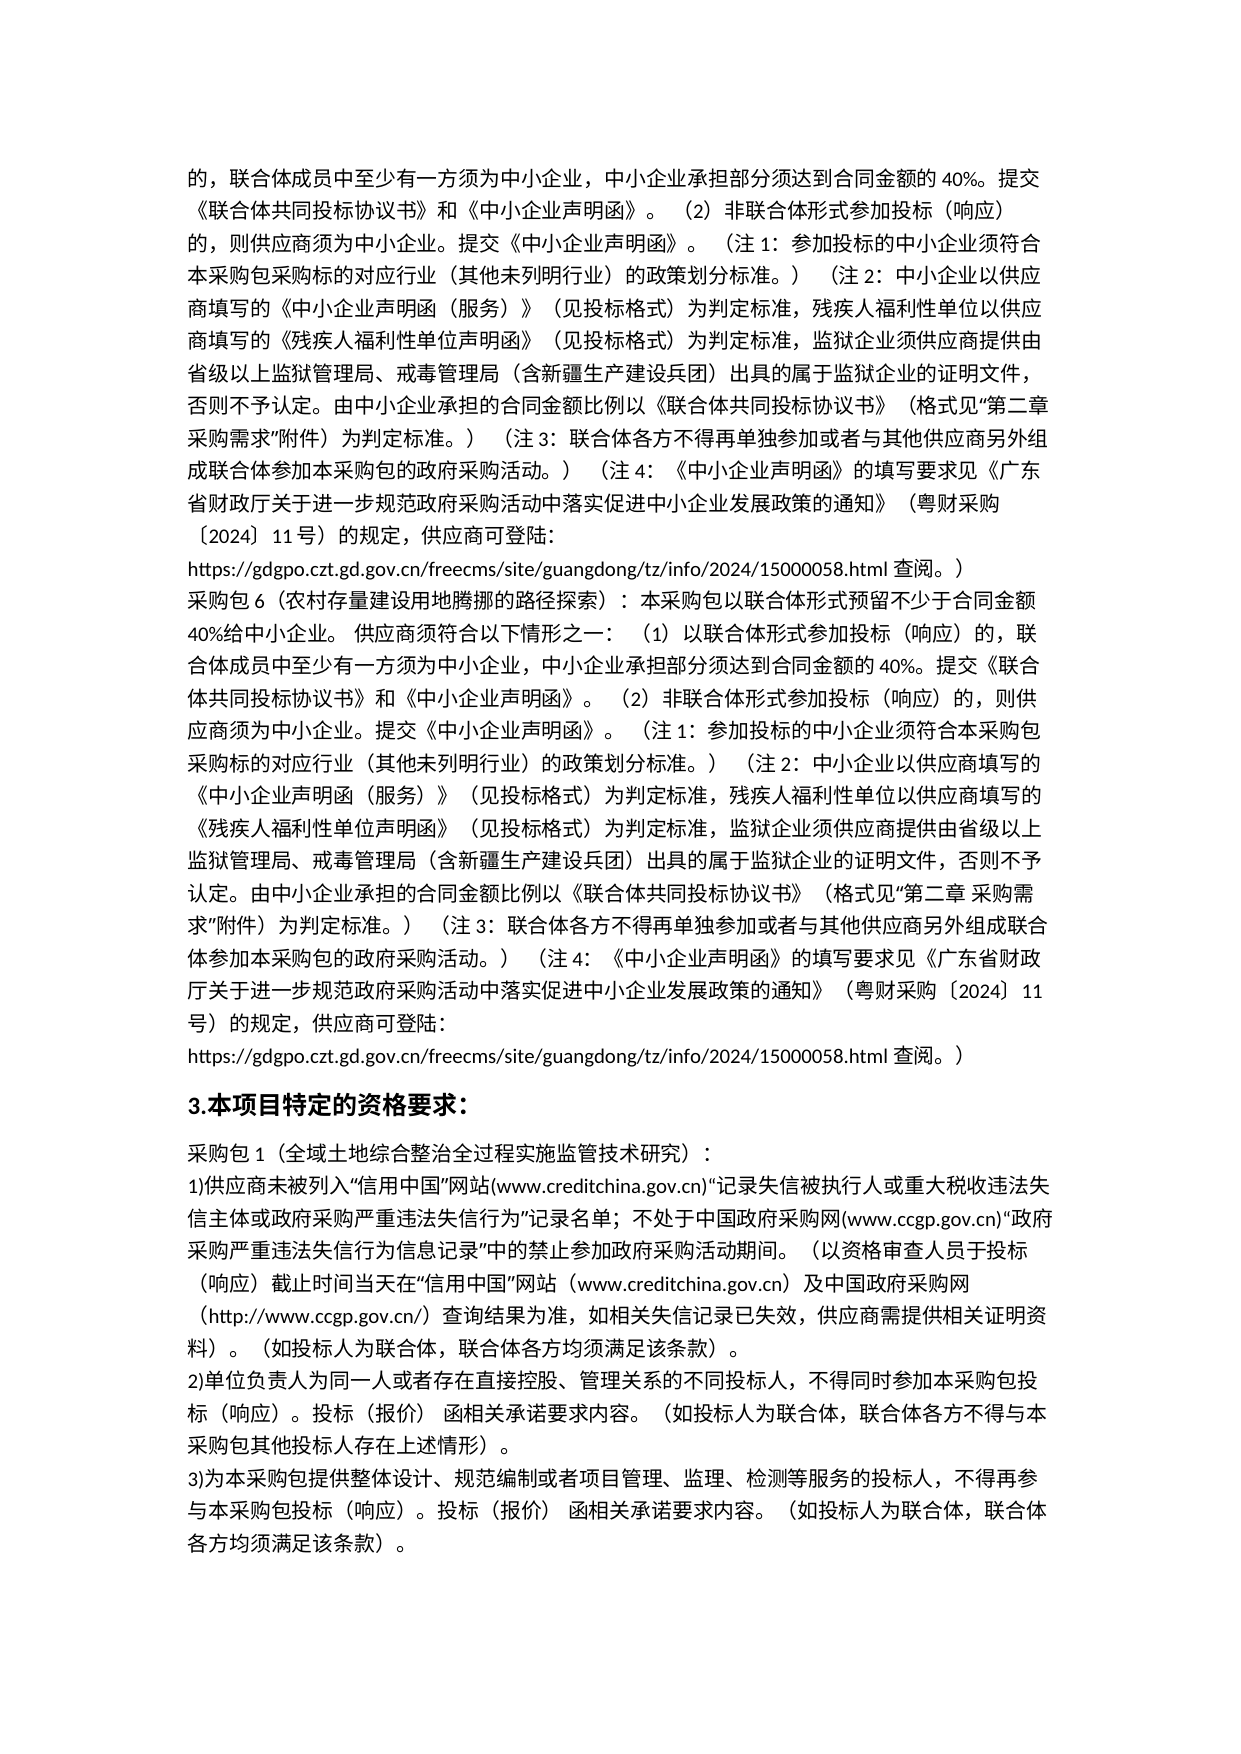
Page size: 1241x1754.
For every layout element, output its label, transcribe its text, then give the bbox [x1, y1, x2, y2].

text 采购包6（农村存量建设用地腾挪的路径探索）：本采购包以联合体形式预留不少于合同金额40%给中小企业。 供应商须符合以下情形之一： （1）以联合体形式参加投标（响应）的，联合体成员中至少有一方须为中小企业，中小企业承担部分须达到合同金额的40%。提交《联合体共同投标协议书》和《中小企业声明函》。 （2）非联合体形式参加投标（响应）的，则供应商须为中小企业。提交《中小企业声明函》。 （注1：参加投标的中小企业须符合本采购包采购标的对应行业（其他未列明行业）的政策划分标准。） （注2：中小企业以供应商填写的《中小企业声明函（服务）》（见投标格式）为判定标准，残疾人福利性单位以供应商填写的《残疾人福利性单位声明函》（见投标格式）为判定标准，监狱企业须供应商提供由省级以上监狱管理局、戒毒管理局（含新疆生产建设兵团）出具的属于监狱企业的证明文件，否则不予认定。由中小企业承担的合同金额比例以《联合体共同投标协议书》（格式见“第二章 采购需求”附件）为判定标准。） （注3：联合体各方不得再单独参加或者与其他供应商另外组成联合体参加本采购包的政府采购活动。） （注4：《中小企业声明函》的填写要求见《广东省财政厅关于进一步规范政府采购活动中落实促进中小企业发展政策的通知》（粤财采购〔2024〕11号）的规定，供应商可登陆： https://gdgpo.czt.gd.gov.cn/freecms/site/guangdong/tz/info/2024/15000058.html查阅。） [187, 584, 1053, 1072]
text 3.本项目特定的资格要求： [187, 1072, 1053, 1137]
text 2)单位负责人为同一人或者存在直接控股、管理关系的不同投标人，不得同时参加本采购包投标（响应）。投标（报价） 函相关承诺要求内容。（如投标人为联合体，联合体各方不得与本采购包其他投标人存在上述情形）。 [187, 1364, 1053, 1462]
text 3)为本采购包提供整体设计、规范编制或者项目管理、监理、检测等服务的投标人，不得再参与本采购包投标（响应）。投标（报价） 函相关承诺要求内容。（如投标人为联合体，联合体各方均须满足该条款）。 [187, 1462, 1053, 1559]
text 采购包1（全域土地综合整治全过程实施监管技术研究）： [187, 1137, 1053, 1169]
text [187, 162, 1053, 584]
